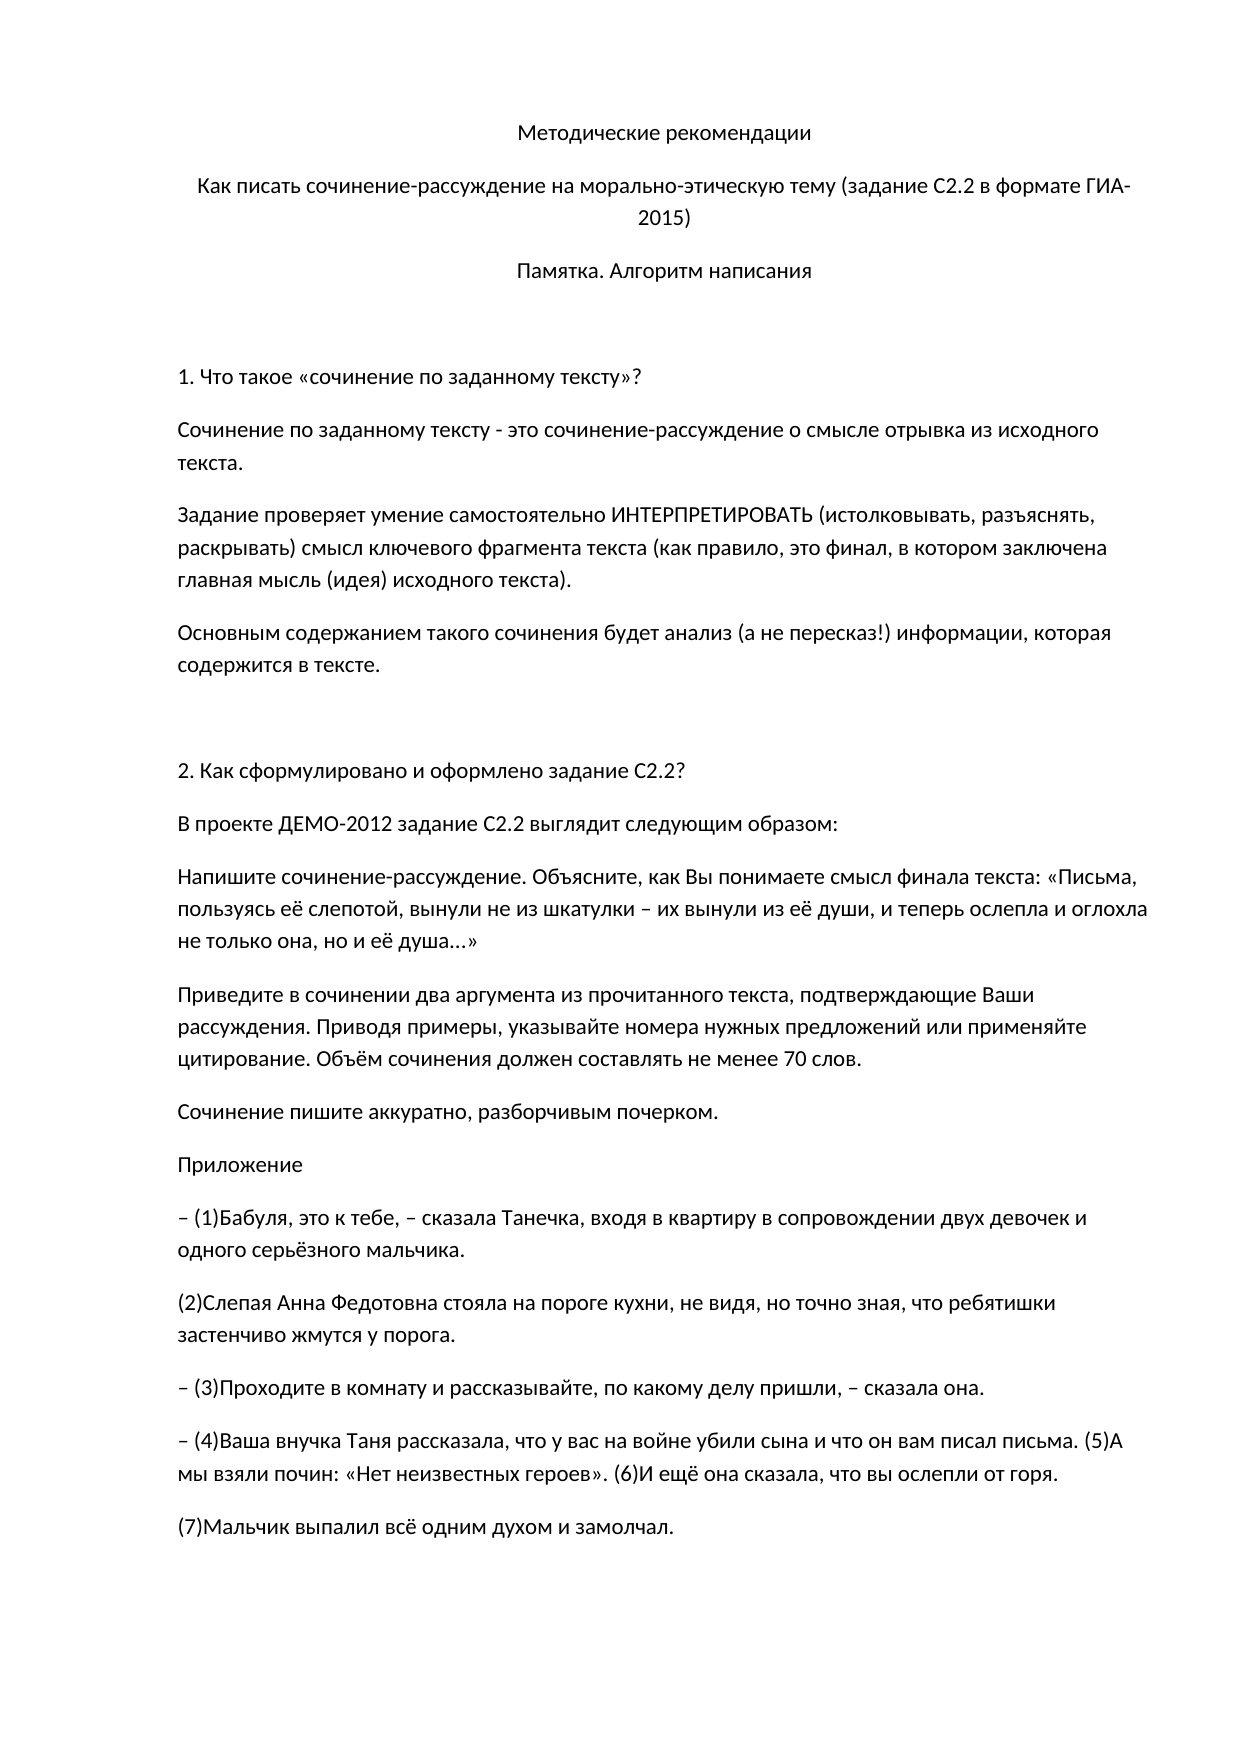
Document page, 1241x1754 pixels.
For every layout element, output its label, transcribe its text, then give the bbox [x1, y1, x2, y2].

text (2)Слепая Анна Федотовна стояла на пороге кухни, не видя, но точно зная, что ребятишки застенчиво жмутся у порога. [177, 1288, 1152, 1348]
text Сочинение пишите аккуратно, разборчивым почерком. [177, 1097, 1152, 1125]
text Методические рекомендации [177, 118, 1152, 146]
text Сочинение по заданному тексту - это сочинение-рассуждение о смысле отрывка из исходного текста. [177, 415, 1152, 476]
text Основным содержанием такого сочинения будет анализ (а не пересказ!) информации, которая содержится в тексте. [177, 618, 1152, 678]
text Приведите в сочинении два аргумента из прочитанного текста, подтверждающие Ваши рассуждения. Приводя примеры, указывайте номера нужных предложений или применяйте цитирование. Объём сочинения должен составлять не менее 70 слов. [177, 980, 1152, 1072]
text – (4)Ваша внучка Таня рассказала, что у вас на войне убили сына и что он вам писал письма. (5)А мы взяли почин: «Нет неизвестных героев». (6)И ещё она сказала, что вы ослепли от горя. [177, 1427, 1152, 1487]
text Как писать сочинение-рассуждение на морально-этическую тему (задание С2.2 в формате ГИА-2015) [177, 171, 1152, 231]
text Задание проверяет умение самостоятельно ИНТЕРПРЕТИРОВАТЬ (истолковывать, разъяснять, раскрывать) смысл ключевого фрагмента текста (как правило, это финал, в котором заключена главная мысль (идея) исходного текста). [177, 501, 1152, 593]
text – (3)Проходите в комнату и рассказывайте, по какому делу пришли, – сказала она. [177, 1373, 1152, 1402]
text (7)Мальчик выпалил всё одним духом и замолчал. [177, 1512, 1152, 1540]
text Приложение [177, 1150, 1152, 1178]
text 1. Что такое «сочинение по заданному тексту»? [177, 362, 1152, 390]
text Памятка. Алгоритм написания [177, 256, 1152, 284]
text – (1)Бабуля, это к тебе, – сказала Танечка, входя в квартиру в сопровождении двух девочек и одного серьёзного мальчика. [177, 1203, 1152, 1263]
text В проекте ДЕМО-2012 задание С2.2 выглядит следующим образом: [177, 809, 1152, 837]
text Напишите сочинение-рассуждение. Объясните, как Вы понимаете смысл финала текста: «Письма, пользуясь её слепотой, вынули не из шкатулки – их вынули из её души, и теперь ослепла и оглохла не только она, но и её душа...» [177, 862, 1152, 955]
text 2. Как сформулировано и оформлено задание С2.2? [177, 756, 1152, 784]
